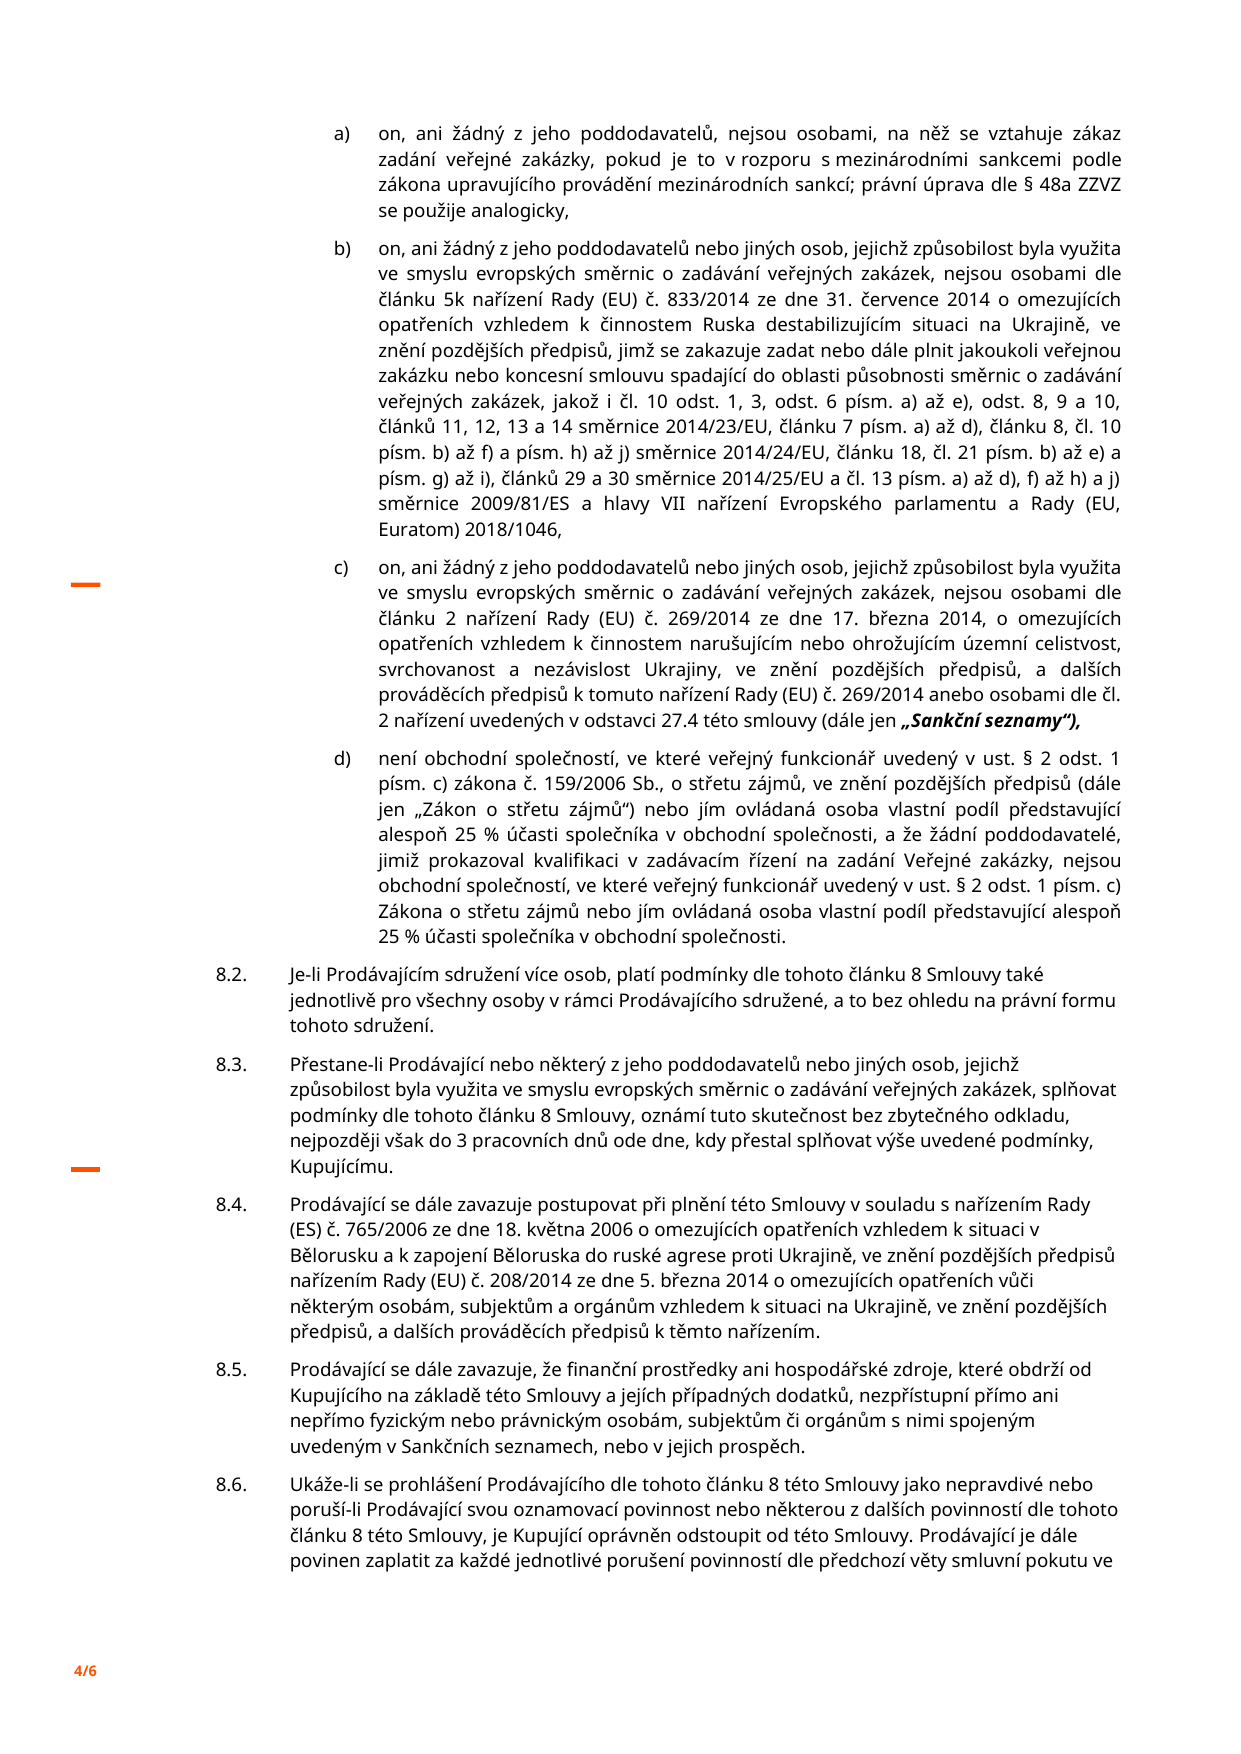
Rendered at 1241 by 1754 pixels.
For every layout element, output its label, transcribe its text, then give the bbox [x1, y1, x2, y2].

list Je-li Prodávajícím sdružení více osob, platí podmínky dle tohoto článku 8 Smlouvy také jednotlivě pro všechny osoby v rámci Prodávajícího sdružené, a to bez ohledu na právní formu tohoto sdružení. [216, 962, 1122, 1038]
text on, ani žádný z jeho poddodavatelů nebo jiných osob, jejichž způsobilost byla využita ve smyslu evropských směrnic o zadávání veřejných zakázek, nejsou osobami dle článku 5k nařízení Rady (EU) č. 833/2014 ze dne 31. července 2014 o omezujících opatřeních vzhledem k činnostem Ruska destabilizujícím situaci na Ukrajině, ve znění pozdějších předpisů, jimž se zakazuje zadat nebo dále plnit jakoukoli veřejnou zakázku nebo koncesní smlouvu spadající do oblasti působnosti směrnic o zadávání veřejných zakázek, jakož i čl. 10 odst. 1, 3, odst. 6 písm. a) až e), odst. 8, 9 a 10, článků 11, 12, 13 a 14 směrnice 2014/23/EU, článku 7 písm. a) až d), článku 8, čl. 10 písm. b) až f) a písm. h) až j) směrnice 2014/24/EU, článku 18, čl. 21 písm. b) až e) a písm. g) až i), článků 29 a 30 směrnice 2014/25/EU a čl. 13 písm. a) až d), f) až h) a j) směrnice 2009/81/ES a hlavy VII nařízení Evropského parlamentu a Rady (EU, Euratom) 2018/1046, [334, 235, 1122, 541]
list Prodávající se dále zavazuje postupovat při plnění této Smlouvy v souladu s nařízením Rady (ES) č. 765/2006 ze dne 18. května 2006 o omezujících opatřeních vzhledem k situaci v Bělorusku a k zapojení Běloruska do ruské agrese proti Ukrajině, ve znění pozdějších předpisů nařízením Rady (EU) č. 208/2014 ze dne 5. března 2014 o omezujících opatřeních vůči některým osobám, subjektům a orgánům vzhledem k situaci na Ukrajině, ve znění pozdějších předpisů, a dalších prováděcích předpisů k těmto nařízením. [216, 1191, 1122, 1344]
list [216, 1471, 1122, 1573]
list Přestane-li Prodávající nebo některý z jeho poddodavatelů nebo jiných osob, jejichž způsobilost byla využita ve smyslu evropských směrnic o zadávání veřejných zakázek, splňovat podmínky dle tohoto článku 8 Smlouvy, oznámí tuto skutečnost bez zbytečného odkladu, nejpozději však do 3 pracovních dnů ode dne, kdy přestal splňovat výše uvedené podmínky, Kupujícímu. [216, 1051, 1122, 1178]
list Prodávající se dále zavazuje, že finanční prostředky ani hospodářské zdroje, které obdrží od Kupujícího na základě této Smlouvy a jejích případných dodatků, nezpřístupní přímo ani nepřímo fyzickým nebo právnickým osobám, subjektům či orgánům s nimi spojeným uvedeným v Sankčních seznamech, nebo v jejich prospěch. [216, 1357, 1122, 1459]
text není obchodní společností, ve které veřejný funkcionář uvedený v ust. § 2 odst. 1 písm. c) zákona č. 159/2006 Sb., o střetu zájmů, ve znění pozdějších předpisů (dále jen „Zákon o střetu zájmů“) nebo jím ovládaná osoba vlastní podíl představující alespoň 25 % účasti společníka v obchodní společnosti, a že žádní poddodavatelé, jimiž prokazoval kvalifikaci v zadávacím řízení na zadání Veřejné zakázky, nejsou obchodní společností, ve které veřejný funkcionář uvedený v ust. § 2 odst. 1 písm. c) Zákona o střetu zájmů nebo jím ovládaná osoba vlastní podíl představující alespoň 25 % účasti společníka v obchodní společnosti. [334, 745, 1122, 949]
text on, ani žádný z jeho poddodavatelů, nejsou osobami, na něž se vztahuje zákaz zadání veřejné zakázky, pokud je to v rozporu s mezinárodními sankcemi podle zákona upravujícího provádění mezinárodních sankcí; právní úprava dle § 48a ZZVZ se použije analogicky, [334, 121, 1122, 223]
text on, ani žádný z jeho poddodavatelů nebo jiných osob, jejichž způsobilost byla využita ve smyslu evropských směrnic o zadávání veřejných zakázek, nejsou osobami dle článku 2 nařízení Rady (EU) č. 269/2014 ze dne 17. března 2014, o omezujících opatřeních vzhledem k činnostem narušujícím nebo ohrožujícím územní celistvost, svrchovanost a nezávislost Ukrajiny, ve znění pozdějších předpisů, a dalších prováděcích předpisů k tomuto nařízení Rady (EU) č. 269/2014 anebo osobami dle čl. 2 nařízení uvedených v odstavci 27.4 této smlouvy (dále jen „Sankční seznamy“), [334, 554, 1122, 733]
